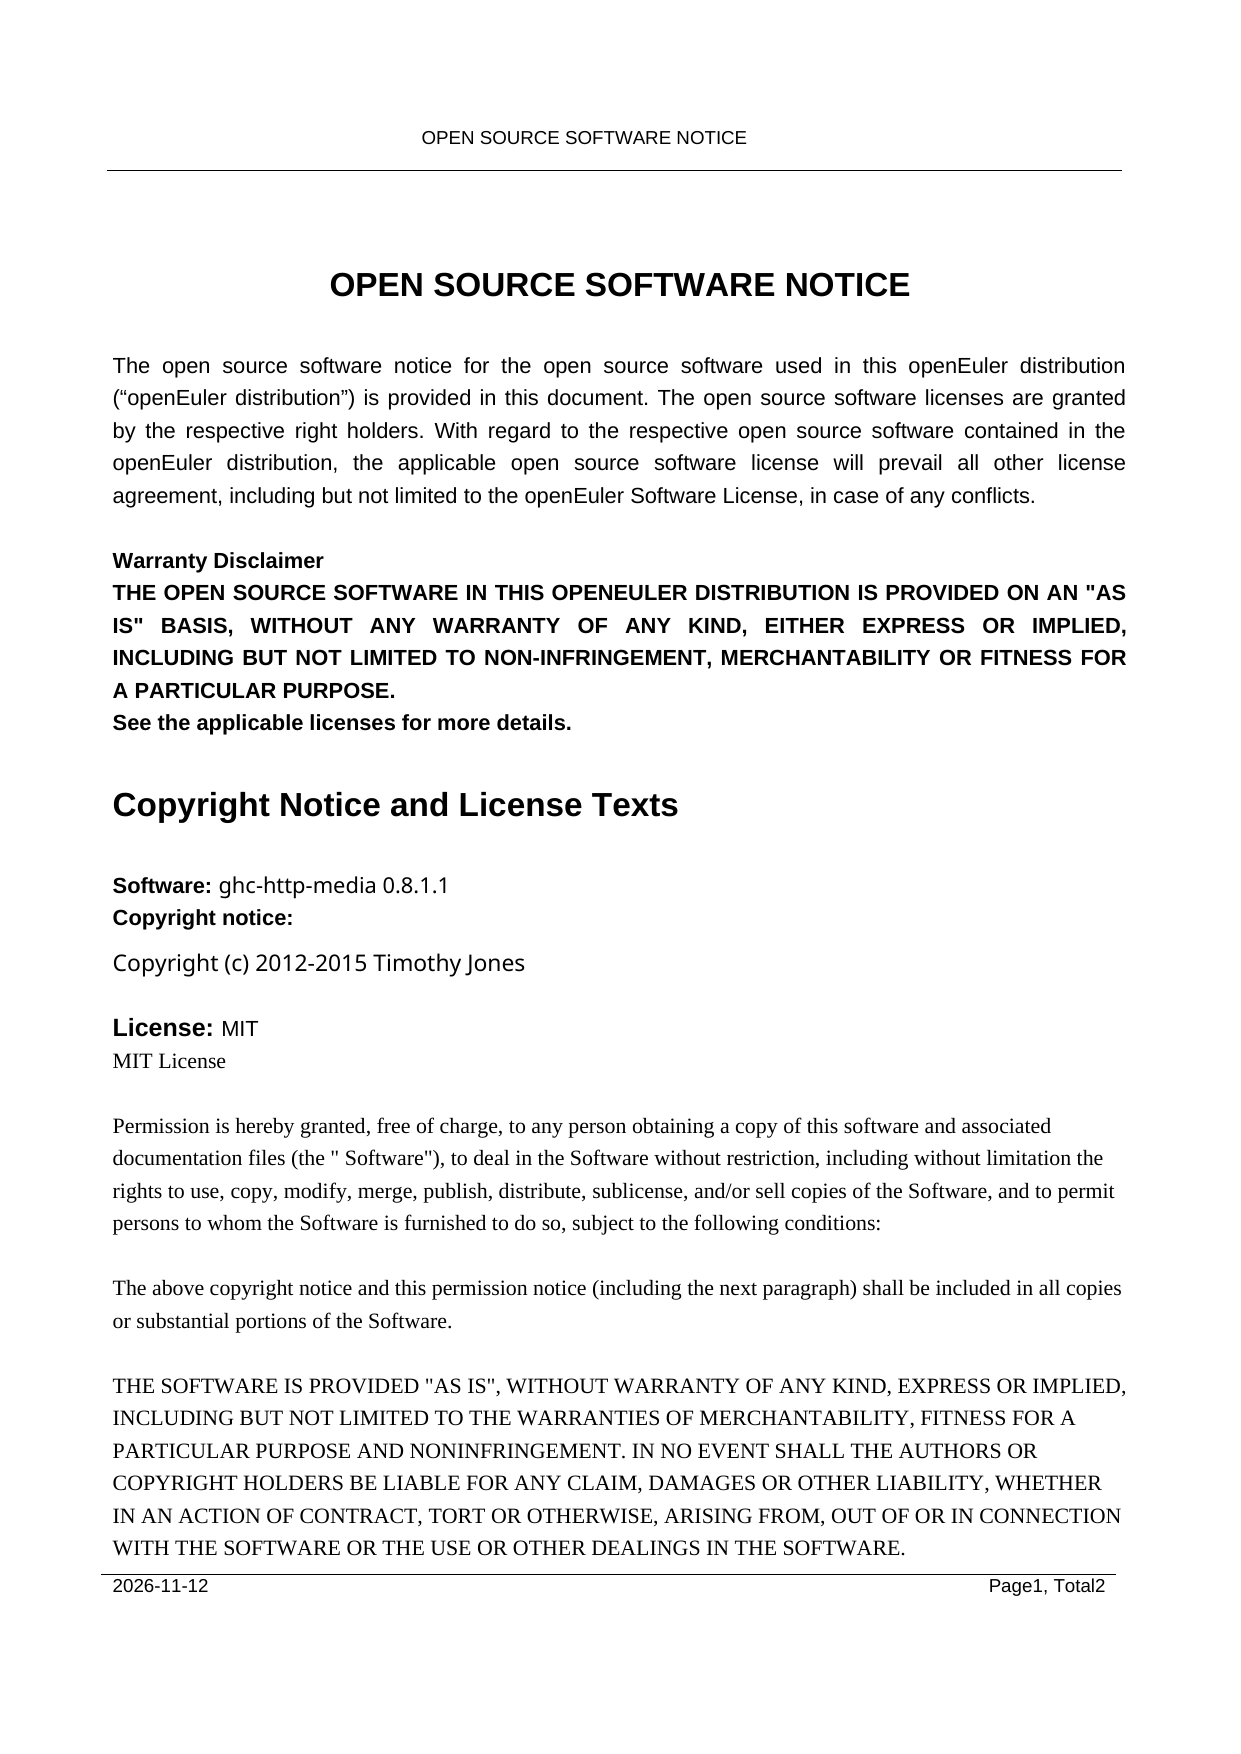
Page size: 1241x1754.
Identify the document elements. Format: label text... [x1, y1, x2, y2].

title Software: ghc-http-media 0.8.1.1 [112, 869, 1128, 901]
text License: MIT [112, 1012, 1128, 1044]
text Copyright notice: [112, 901, 1128, 934]
text Warranty Disclaimer [112, 544, 1128, 576]
text THE OPEN SOURCE SOFTWARE IN THIS OPENEULER DISTRIBUTION IS PROVIDED ON AN "AS IS" BASIS, WITHOUT ANY WARRANTY OF ANY KIND, EITHER EXPRESS OR IMPLIED, INCLUDING BUT NOT LIMITED TO NON-INFRINGEMENT, MERCHANTABILITY OR FITNESS FOR A PARTICULAR PURPOSE. See the applicable licenses for more details. [112, 576, 1128, 739]
text Copyright (c) 2012-2015 Timothy Jones [112, 947, 1128, 1012]
text The open source software notice for the open source software used in this openEuler distribution (“openEuler distribution”) is provided in this document. The open source software licenses are granted by the respective right holders. With regard to the respective open source software contained in the openEuler distribution, the applicable open source software license will prevail all other license agreement, including but not limited to the openEuler Software License, in case of any conflicts. [112, 349, 1128, 511]
text Copyright Notice and License Texts [112, 771, 1128, 836]
text OPEN SOURCE SOFTWARE NOTICE [112, 251, 1128, 316]
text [112, 1044, 1128, 1564]
